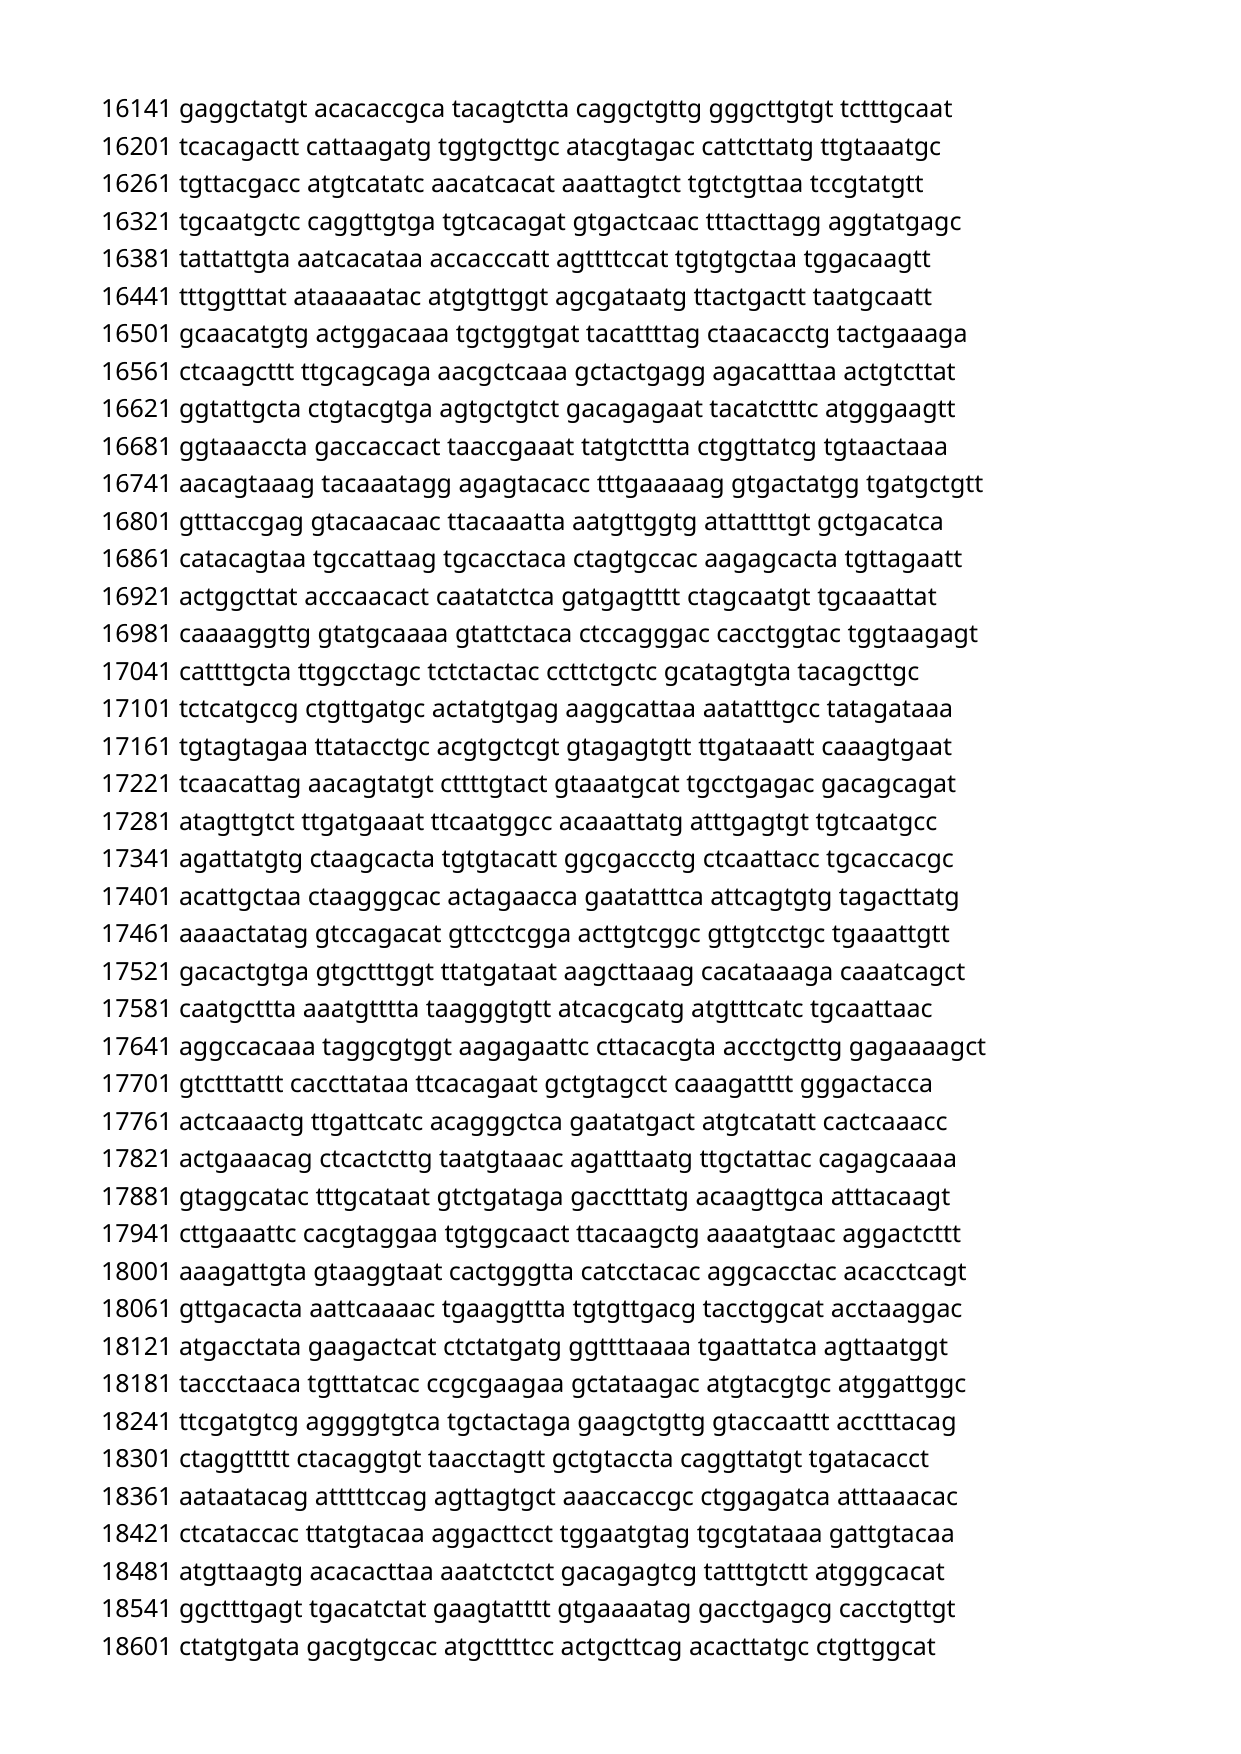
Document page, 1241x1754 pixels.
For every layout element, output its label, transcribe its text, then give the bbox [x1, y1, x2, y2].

text 17101 tctcatgccg ctgttgatgc actatgtgag aaggcattaa aatatttgcc tatagataaa [75, 689, 1165, 727]
text 18421 ctcataccac ttatgtacaa aggacttcct tggaatgtag tgcgtataaa gattgtacaa [75, 1514, 1165, 1552]
text 18541 ggctttgagt tgacatctat gaagtatttt gtgaaaatag gacctgagcg cacctgttgt [75, 1589, 1165, 1627]
text 16141 gaggctatgt acacaccgca tacagtctta caggctgttg gggcttgtgt tctttgcaat [75, 89, 1165, 127]
text 17041 cattttgcta ttggcctagc tctctactac ccttctgctc gcatagtgta tacagcttgc [75, 652, 1165, 689]
text 18361 aataatacag atttttccag agttagtgct aaaccaccgc ctggagatca atttaaacac [75, 1477, 1165, 1514]
text 18241 ttcgatgtcg aggggtgtca tgctactaga gaagctgttg gtaccaattt acctttacag [75, 1402, 1165, 1439]
text 16741 aacagtaaag tacaaatagg agagtacacc tttgaaaaag gtgactatgg tgatgctgtt [75, 464, 1165, 502]
text 18181 taccctaaca tgtttatcac ccgcgaagaa gctataagac atgtacgtgc atggattggc [75, 1364, 1165, 1402]
text 17401 acattgctaa ctaagggcac actagaacca gaatatttca attcagtgtg tagacttatg [75, 877, 1165, 914]
text 18481 atgttaagtg acacacttaa aaatctctct gacagagtcg tatttgtctt atgggcacat [75, 1552, 1165, 1589]
text 18121 atgacctata gaagactcat ctctatgatg ggttttaaaa tgaattatca agttaatggt [75, 1327, 1165, 1364]
text 16801 gtttaccgag gtacaacaac ttacaaatta aatgttggtg attattttgt gctgacatca [75, 502, 1165, 539]
text 17461 aaaactatag gtccagacat gttcctcgga acttgtcggc gttgtcctgc tgaaattgtt [75, 914, 1165, 952]
text 17821 actgaaacag ctcactcttg taatgtaaac agatttaatg ttgctattac cagagcaaaa [75, 1139, 1165, 1177]
text 17341 agattatgtg ctaagcacta tgtgtacatt ggcgaccctg ctcaattacc tgcaccacgc [75, 839, 1165, 877]
text 17161 tgtagtagaa ttatacctgc acgtgctcgt gtagagtgtt ttgataaatt caaagtgaat [75, 727, 1165, 764]
text 18001 aaagattgta gtaaggtaat cactgggtta catcctacac aggcacctac acacctcagt [75, 1252, 1165, 1289]
text 16621 ggtattgcta ctgtacgtga agtgctgtct gacagagaat tacatctttc atgggaagtt [75, 389, 1165, 427]
text 17221 tcaacattag aacagtatgt cttttgtact gtaaatgcat tgcctgagac gacagcagat [75, 764, 1165, 802]
text 17701 gtctttattt caccttataa ttcacagaat gctgtagcct caaagatttt gggactacca [75, 1064, 1165, 1102]
text 16921 actggcttat acccaacact caatatctca gatgagtttt ctagcaatgt tgcaaattat [75, 577, 1165, 614]
text 16561 ctcaagcttt ttgcagcaga aacgctcaaa gctactgagg agacatttaa actgtcttat [75, 352, 1165, 389]
text 16201 tcacagactt cattaagatg tggtgcttgc atacgtagac cattcttatg ttgtaaatgc [75, 127, 1165, 164]
text 16981 caaaaggttg gtatgcaaaa gtattctaca ctccagggac cacctggtac tggtaagagt [75, 614, 1165, 652]
text 17941 cttgaaattc cacgtaggaa tgtggcaact ttacaagctg aaaatgtaac aggactcttt [75, 1214, 1165, 1252]
text 17521 gacactgtga gtgctttggt ttatgataat aagcttaaag cacataaaga caaatcagct [75, 952, 1165, 989]
text 17881 gtaggcatac tttgcataat gtctgataga gacctttatg acaagttgca atttacaagt [75, 1177, 1165, 1214]
text 16321 tgcaatgctc caggttgtga tgtcacagat gtgactcaac tttacttagg aggtatgagc [75, 202, 1165, 239]
text 17641 aggccacaaa taggcgtggt aagagaattc cttacacgta accctgcttg gagaaaagct [75, 1027, 1165, 1064]
text 16441 tttggtttat ataaaaatac atgtgttggt agcgataatg ttactgactt taatgcaatt [75, 277, 1165, 314]
text 17281 atagttgtct ttgatgaaat ttcaatggcc acaaattatg atttgagtgt tgtcaatgcc [75, 802, 1165, 839]
text 18301 ctaggttttt ctacaggtgt taacctagtt gctgtaccta caggttatgt tgatacacct [75, 1439, 1165, 1477]
text 16501 gcaacatgtg actggacaaa tgctggtgat tacattttag ctaacacctg tactgaaaga [75, 314, 1165, 352]
text 17581 caatgcttta aaatgtttta taagggtgtt atcacgcatg atgtttcatc tgcaattaac [75, 989, 1165, 1027]
text 17761 actcaaactg ttgattcatc acagggctca gaatatgact atgtcatatt cactcaaacc [75, 1102, 1165, 1139]
text 16681 ggtaaaccta gaccaccact taaccgaaat tatgtcttta ctggttatcg tgtaactaaa [75, 427, 1165, 464]
text 16861 catacagtaa tgccattaag tgcacctaca ctagtgccac aagagcacta tgttagaatt [75, 539, 1165, 577]
text 18601 ctatgtgata gacgtgccac atgcttttcc actgcttcag acacttatgc ctgttggcat [75, 1627, 1165, 1664]
text 16261 tgttacgacc atgtcatatc aacatcacat aaattagtct tgtctgttaa tccgtatgtt [75, 164, 1165, 202]
text 18061 gttgacacta aattcaaaac tgaaggttta tgtgttgacg tacctggcat acctaaggac [75, 1289, 1165, 1327]
text 16381 tattattgta aatcacataa accacccatt agttttccat tgtgtgctaa tggacaagtt [75, 239, 1165, 277]
